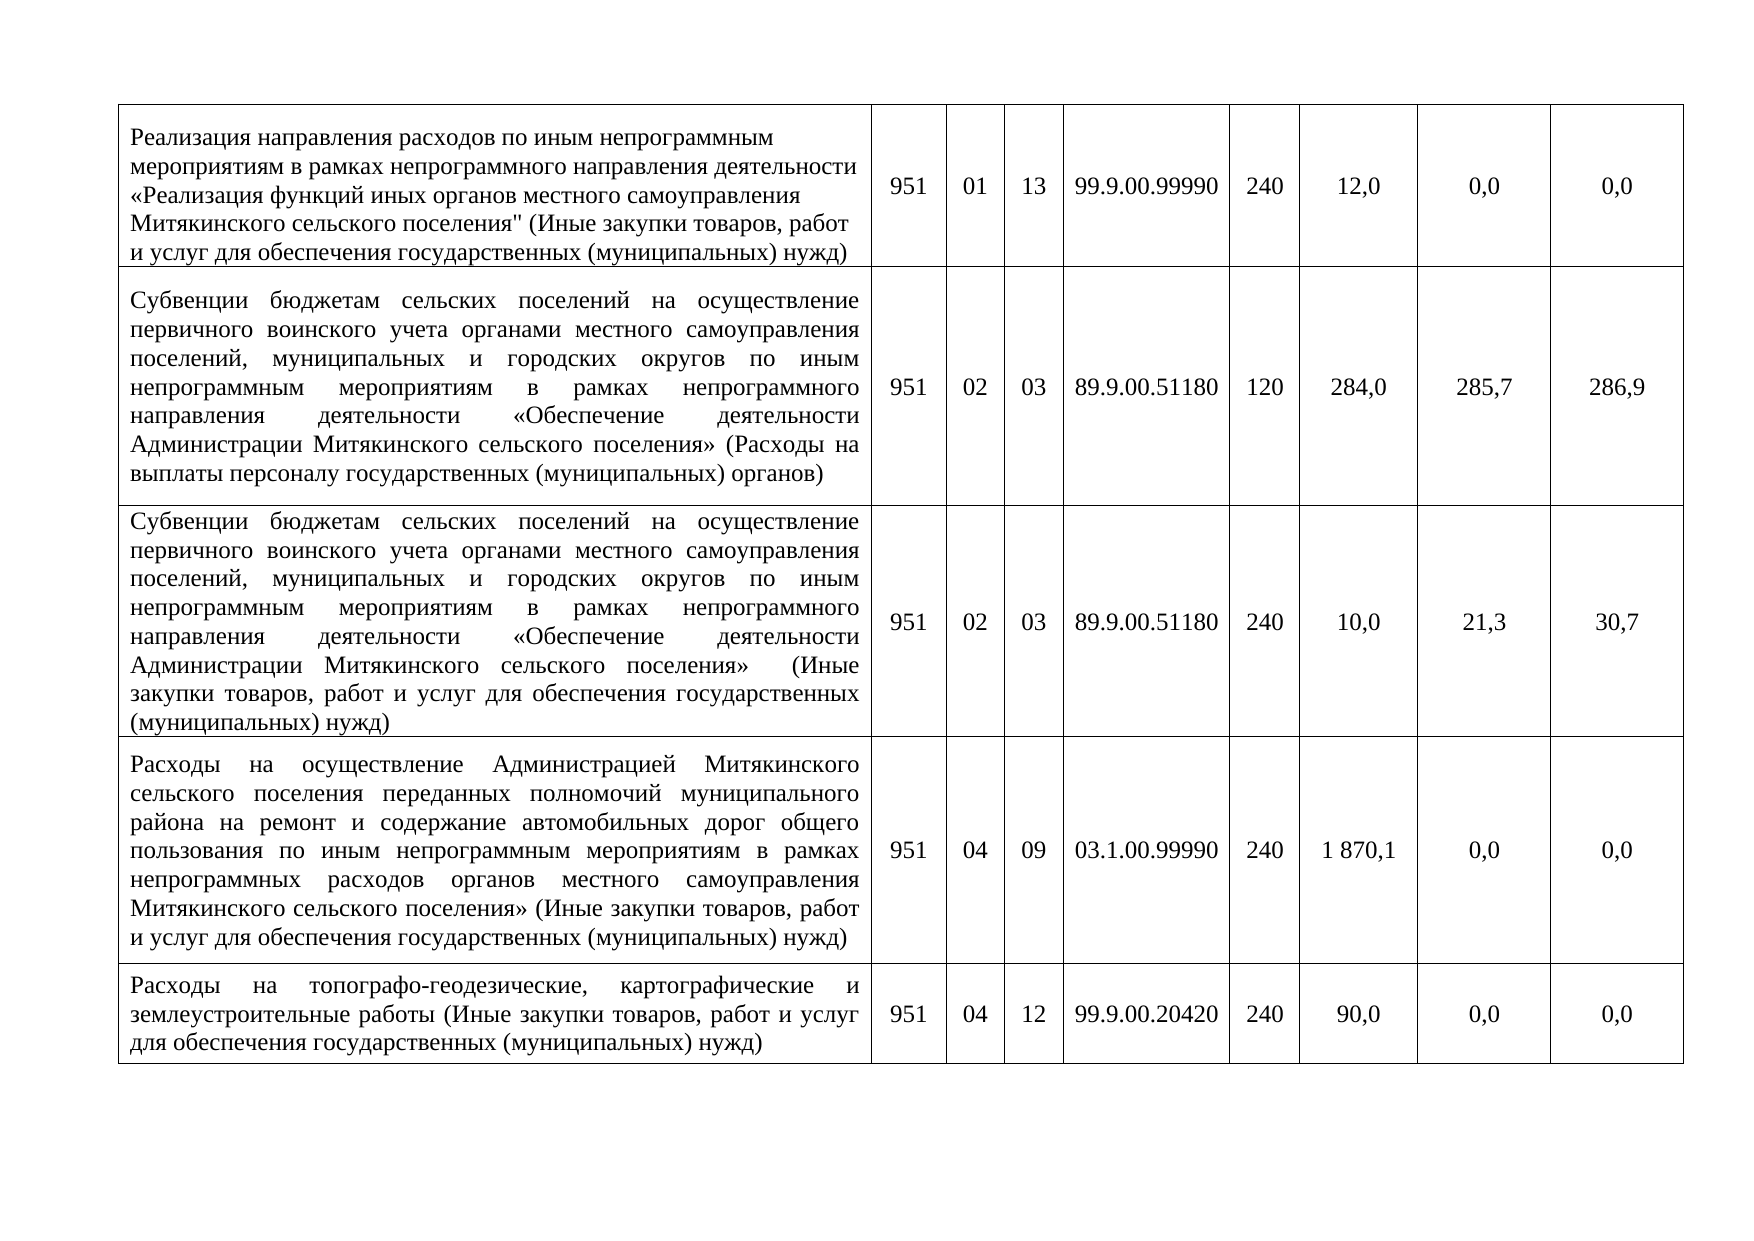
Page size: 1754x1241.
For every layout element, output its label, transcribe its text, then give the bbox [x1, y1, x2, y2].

table_cell 240 [1230, 105, 1299, 266]
table_cell 1 870,1 [1300, 737, 1417, 963]
table_cell 04 [947, 964, 1004, 1063]
table_cell 12 [1005, 964, 1063, 1063]
table_cell 0,0 [1551, 737, 1683, 963]
table_cell 951 [872, 737, 946, 963]
table_cell 02 [947, 506, 1004, 736]
table_cell 89.9.00.51180 [1064, 267, 1229, 505]
table_cell 01 [947, 105, 1004, 266]
table_cell 286,9 [1551, 267, 1683, 505]
table_cell 951 [872, 506, 946, 736]
table_cell 90,0 [1300, 964, 1417, 1063]
table_cell 13 [1005, 105, 1063, 266]
table_cell 03 [1005, 506, 1063, 736]
table_cell 240 [1230, 506, 1299, 736]
table_cell 0,0 [1418, 737, 1550, 963]
table_cell 0,0 [1418, 964, 1550, 1063]
table_cell 10,0 [1300, 506, 1417, 736]
table_cell Субвенции бюджетам сельских поселений на осуществление первичного воинского учета органами местного самоуправления поселений, муниципальных и городских округов по иным непрограммным мероприятиям в рамках непрограммного направления деятельности «Обеспечение деятельности Администрации Митякинского сельского поселения» (Иные закупки товаров, работ и услуг для обеспечения государственных (муниципальных) нужд) [119, 506, 871, 736]
table_cell 285,7 [1418, 267, 1550, 505]
table_cell 99.9.00.99990 [1064, 105, 1229, 266]
table_cell 04 [947, 737, 1004, 963]
table_cell 02 [947, 267, 1004, 505]
table_cell 240 [1230, 964, 1299, 1063]
table_cell 240 [1230, 737, 1299, 963]
table_cell 0,0 [1418, 105, 1550, 266]
table_cell 03.1.00.99990 [1064, 737, 1229, 963]
table_cell 30,7 [1551, 506, 1683, 736]
table_cell 03 [1005, 267, 1063, 505]
table_cell Расходы на топографо-геодезические, картографические и землеустроительные работы (Иные закупки товаров, работ и услуг для обеспечения государственных (муниципальных) нужд) [119, 964, 871, 1063]
table_cell 99.9.00.20420 [1064, 964, 1229, 1063]
table_cell 0,0 [1551, 105, 1683, 266]
table_cell 21,3 [1418, 506, 1550, 736]
table_cell 951 [872, 964, 946, 1063]
table_cell Субвенции бюджетам сельских поселений на осуществление первичного воинского учета органами местного самоуправления поселений, муниципальных и городских округов по иным непрограммным мероприятиям в рамках непрограммного направления деятельности «Обеспечение деятельности Администрации Митякинского сельского поселения» (Расходы на выплаты персоналу государственных (муниципальных) органов) [119, 267, 871, 505]
table_cell Расходы на осуществление Администрацией Митякинского сельского поселения переданных полномочий муниципального района на ремонт и содержание автомобильных дорог общего пользования по иным непрограммным мероприятиям в рамках непрограммных расходов органов местного самоуправления Митякинского сельского поселения» (Иные закупки товаров, работ и услуг для обеспечения государственных (муниципальных) нужд) [119, 737, 871, 963]
table_cell Реализация направления расходов по иным непрограммным мероприятиям в рамках непрограммного направления деятельности «Реализация функций иных органов местного самоуправления Митякинского сельского поселения" (Иные закупки товаров, работ и услуг для обеспечения государственных (муниципальных) нужд) [119, 105, 871, 266]
table_cell 951 [872, 105, 946, 266]
table_cell 12,0 [1300, 105, 1417, 266]
table_cell 0,0 [1551, 964, 1683, 1063]
table_cell 120 [1230, 267, 1299, 505]
table_cell 09 [1005, 737, 1063, 963]
table_cell 284,0 [1300, 267, 1417, 505]
table_cell 951 [872, 267, 946, 505]
table_cell 89.9.00.51180 [1064, 506, 1229, 736]
